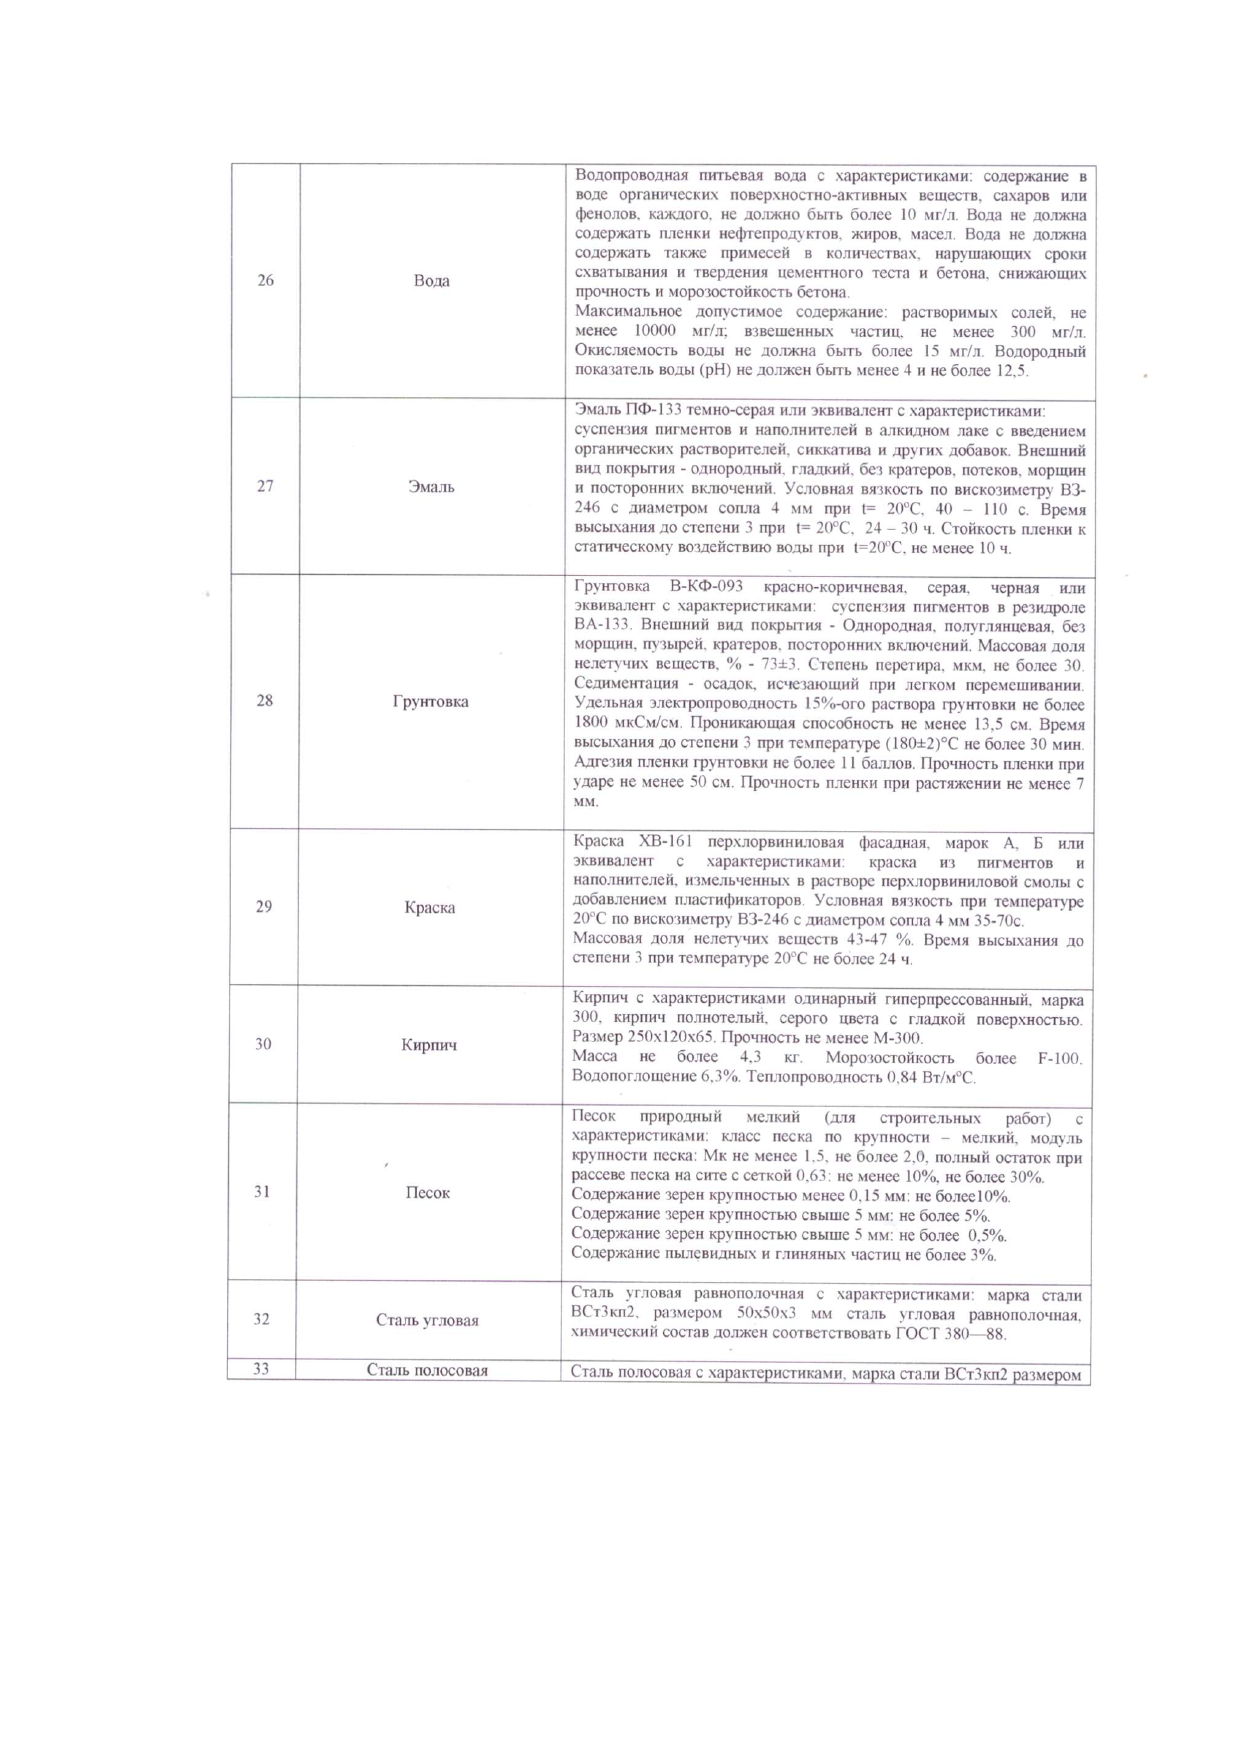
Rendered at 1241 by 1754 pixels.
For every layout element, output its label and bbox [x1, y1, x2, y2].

picture [177, 118, 1152, 1453]
